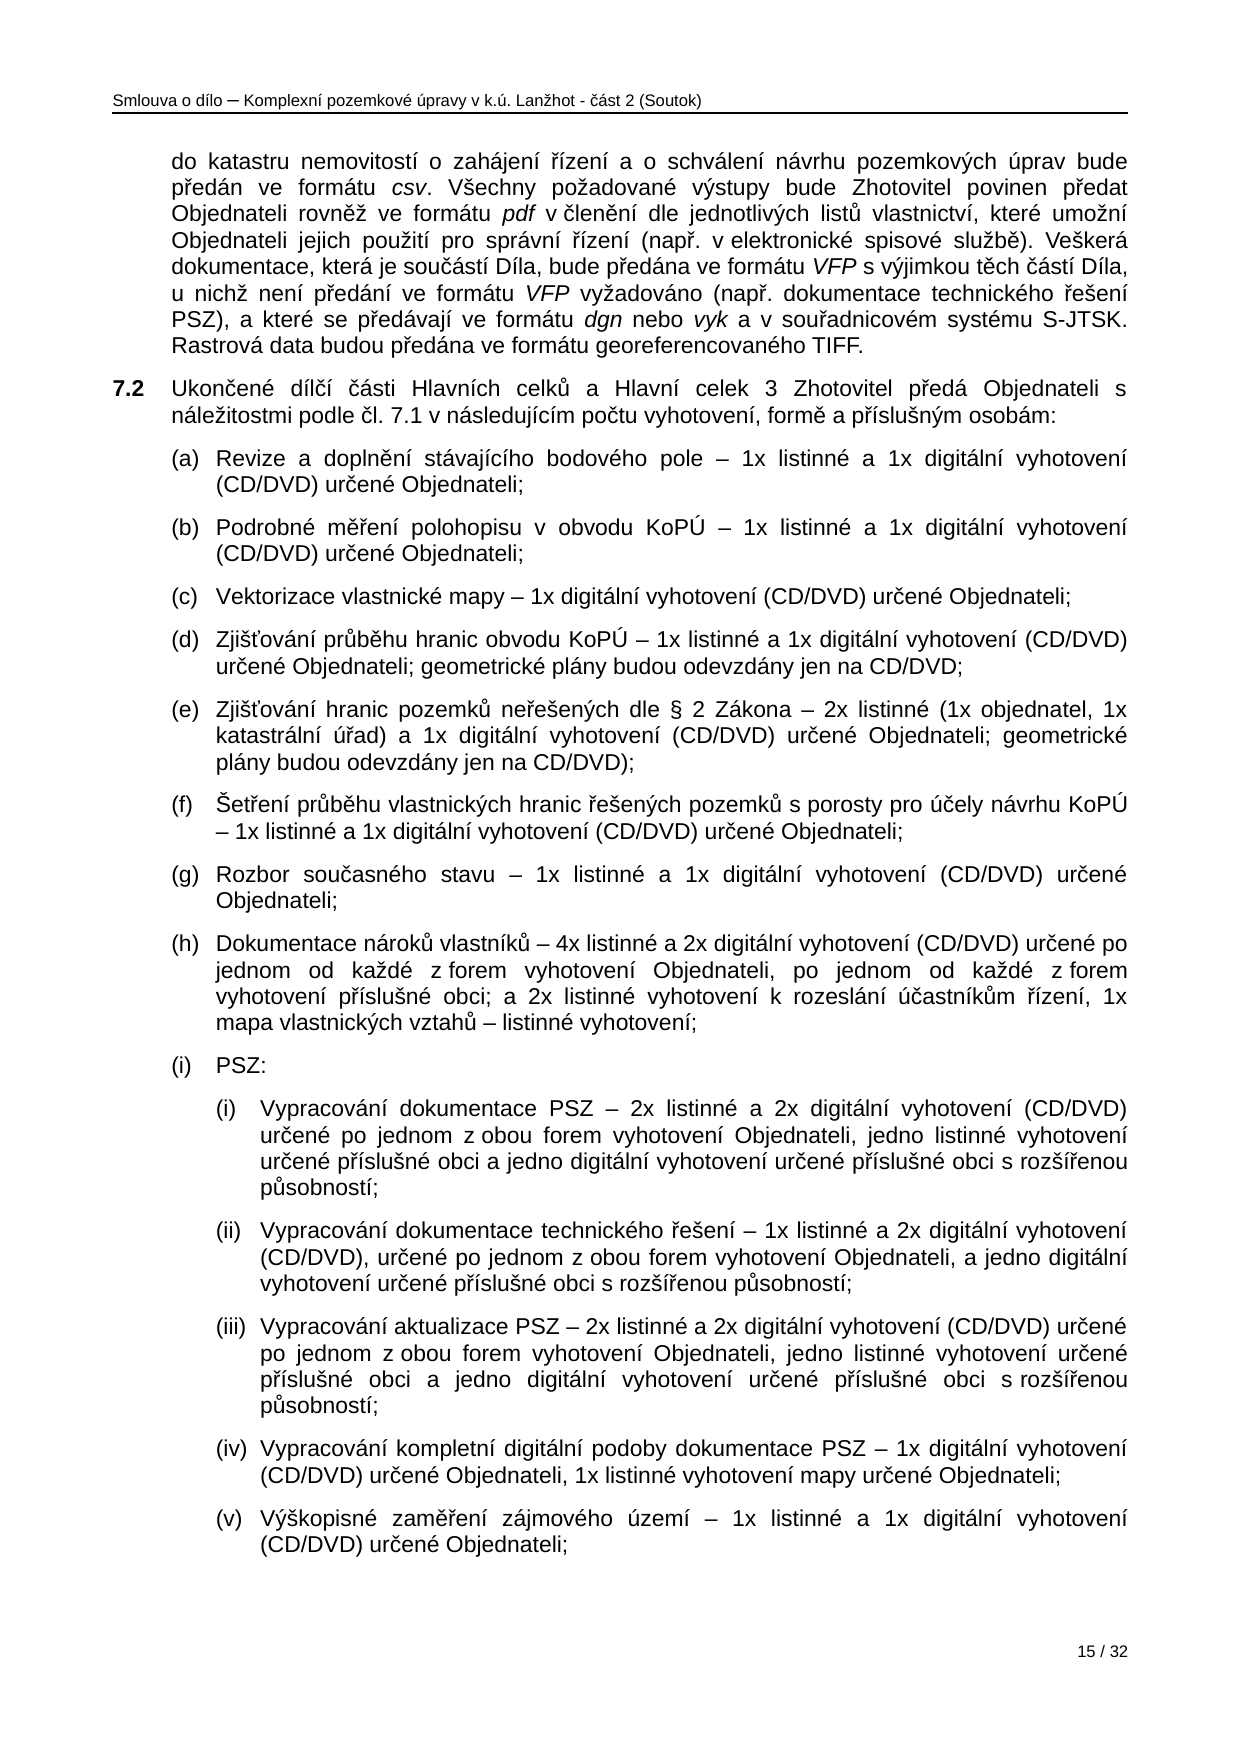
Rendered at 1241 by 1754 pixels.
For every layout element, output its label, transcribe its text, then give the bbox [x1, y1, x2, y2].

list Revize a doplnění stávajícího bodového pole – 1x listinné a 1x digitální vyhotovení (CD/DVD) určené Objednateli; [171, 444, 1128, 497]
list Dokumentace nároků vlastníků – 4x listinné a 2x digitální vyhotovení (CD/DVD) určené po jednom od každé z forem vyhotovení Objednateli, po jednom od každé z forem vyhotovení příslušné obci; a 2x listinné vyhotovení k rozeslání účastníkům řízení, 1x mapa vlastnických vztahů – listinné vyhotovení; [171, 930, 1128, 1036]
list Vypracování aktualizace PSZ – 2x listinné a 2x digitální vyhotovení (CD/DVD) určené po jednom z obou forem vyhotovení Objednateli, jedno listinné vyhotovení určené příslušné obci a jedno digitální vyhotovení určené příslušné obci s rozšířenou působností; [216, 1313, 1128, 1418]
list Výškopisné zaměření zájmového území – 1x listinné a 1x digitální vyhotovení (CD/DVD) určené Objednateli; [216, 1504, 1128, 1557]
list Vypracování kompletní digitální podoby dokumentace PSZ – 1x digitální vyhotovení (CD/DVD) určené Objednateli, 1x listinné vyhotovení mapy určené Objednateli; [216, 1435, 1128, 1488]
list Vektorizace vlastnické mapy – 1x digitální vyhotovení (CD/DVD) určené Objednateli; [171, 583, 1128, 610]
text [112, 148, 1128, 358]
list Zjišťování hranic pozemků neřešených dle § 2 Zákona – 2x listinné (1x objednatel, 1x katastrální úřad) a 1x digitální vyhotovení (CD/DVD) určené Objednateli; geometrické plány budou odevzdány jen na CD/DVD); [171, 696, 1128, 775]
list Vypracování dokumentace technického řešení – 1x listinné a 2x digitální vyhotovení (CD/DVD), určené po jednom z obou forem vyhotovení Objednateli, a jedno digitální vyhotovení určené příslušné obci s rozšířenou působností; [216, 1217, 1128, 1296]
list Podrobné měření polohopisu v obvodu KoPÚ – 1x listinné a 1x digitální vyhotovení (CD/DVD) určené Objednateli; [171, 514, 1128, 567]
list Rozbor současného stavu – 1x listinné a 1x digitální vyhotovení (CD/DVD) určené Objednateli; [171, 861, 1128, 913]
list PSZ: [171, 1052, 1128, 1079]
list Vypracování dokumentace PSZ – 2x listinné a 2x digitální vyhotovení (CD/DVD) určené po jednom z obou forem vyhotovení Objednateli, jedno listinné vyhotovení určené příslušné obci a jedno digitální vyhotovení určené příslušné obci s rozšířenou působností; [216, 1095, 1128, 1201]
text Ukončené dílčí části Hlavních celků a Hlavní celek 3 Zhotovitel předá Objednateli s náležitostmi podle čl. 7.1 v následujícím počtu vyhotovení, formě a příslušným osobám: [112, 375, 1128, 428]
list Šetření průběhu vlastnických hranic řešených pozemků s porosty pro účely návrhu KoPÚ – 1x listinné a 1x digitální vyhotovení (CD/DVD) určené Objednateli; [171, 791, 1128, 844]
list Zjišťování průběhu hranic obvodu KoPÚ – 1x listinné a 1x digitální vyhotovení (CD/DVD) určené Objednateli; geometrické plány budou odevzdány jen na CD/DVD; [171, 626, 1128, 679]
